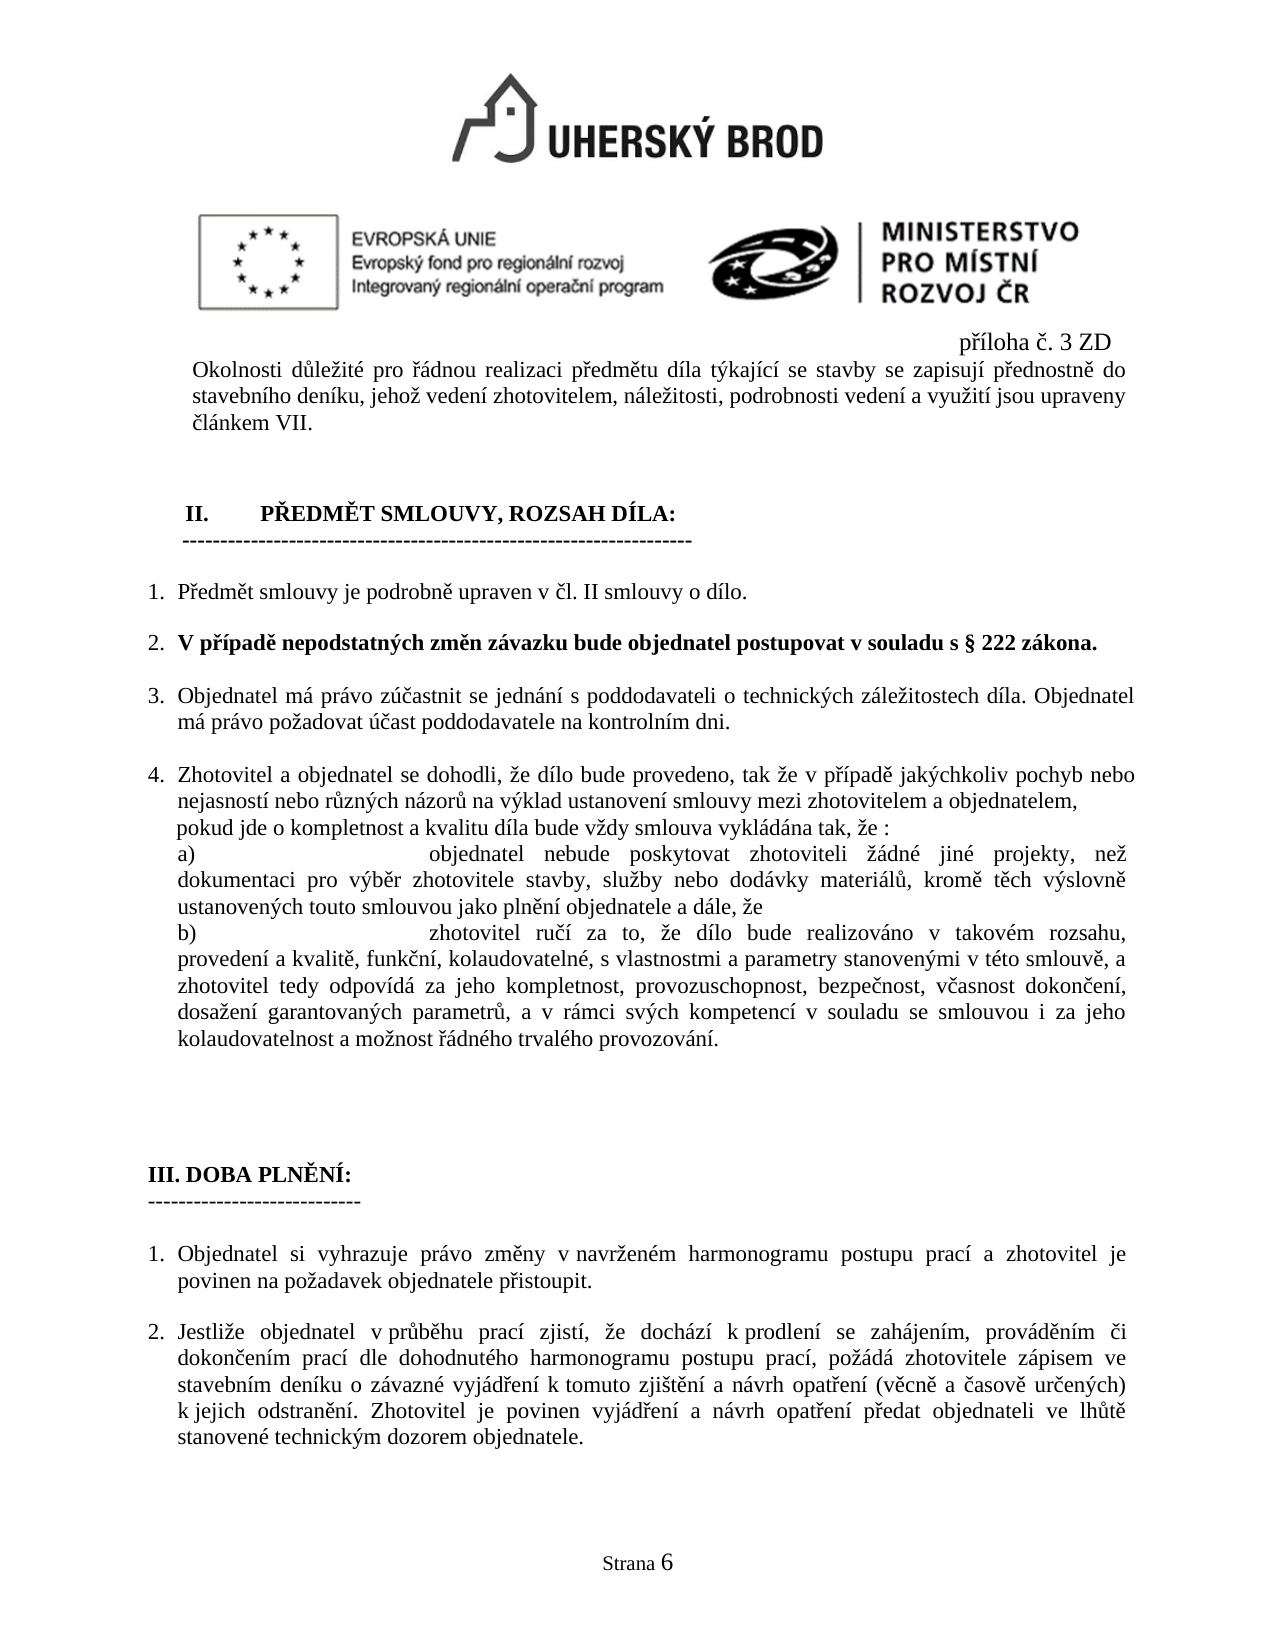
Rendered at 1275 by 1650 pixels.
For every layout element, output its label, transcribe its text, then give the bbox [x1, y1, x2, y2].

picture [452, 73, 823, 163]
list zhotovitel ručí za to, že dílo bude realizováno v takovém rozsahu, provedení a kvalitě, funkční, kolaudovatelné, s vlastnostmi a parametry stanovenými v této smlouvě, a zhotovitel tedy odpovídá za jeho kompletnost, provozuschopnost, bezpečnost, včasnost dokončení, dosažení garantovaných parametrů, a v rámci svých kompetencí v souladu se smlouvou i za jeho kolaudovatelnost a možnost řádného trvalého provozování. [177, 919, 1127, 1051]
list Jestliže objednatel v průběhu prací zjistí, že dochází k prodlení se zahájením, prováděním či dokončením prací dle dohodnutého harmonogramu postupu prací, požádá zhotovitele zápisem ve stavebním deníku o závazné vyjádření k tomuto zjištění a návrh opatření (věcně a časově určených) k jejich odstranění. Zhotovitel je povinen vyjádření a návrh opatření předat objednateli ve lhůtě stanovené technickým dozorem objednatele. [148, 1318, 1127, 1450]
text ------------------------------------------------------------------- [148, 527, 1137, 553]
list Předmět smlouvy je podrobně upraven v čl. II smlouvy o dílo. [148, 578, 1127, 604]
list Objednatel si vyhrazuje právo změny v navrženém harmonogramu postupu prací a zhotovitel je povinen na požadavek objednatele přistoupit. [148, 1240, 1127, 1293]
list V případě nepodstatných změn závazku bude objednatel postupovat v souladu s § 222 zákona. [148, 629, 1127, 656]
text Okolnosti důležité pro řádnou realizaci předmětu díla týkající se stavby se zapisují přednostně do stavebního deníku, jehož vedení zhotovitelem, náležitosti, podrobnosti vedení a využití jsou upraveny článkem VII. [192, 356, 1127, 435]
list objednatel nebude poskytovat zhotoviteli žádné jiné projekty, než dokumentaci pro výběr zhotovitele stavby, služby nebo dodávky materiálů, kromě těch výslovně ustanovených touto smlouvou jako plnění objednatele a dále, že [177, 840, 1127, 919]
list PŘEDMĚT SMLOUVY, ROZSAH DÍLA: [185, 500, 1137, 527]
text pokud jde o kompletnost a kvalitu díla bude vždy smlouva vykládána tak, že : [148, 814, 1137, 840]
list Objednatel má právo zúčastnit se jednání s poddodavateli o technických záležitostech díla. Objednatel má právo požadovat účast poddodavatele na kontrolním dni. [148, 682, 1137, 735]
text III. DOBA PLNĚNÍ: [148, 1161, 1137, 1188]
picture [181, 191, 1095, 328]
list Zhotovitel a objednatel se dohodli, že dílo bude provedeno, tak že v případě jakýchkoliv pochyb nebo nejasností nebo různých názorů na výklad ustanovení smlouvy mezi zhotovitelem a objednatelem, [148, 761, 1137, 814]
text ---------------------------- [148, 1188, 1137, 1214]
